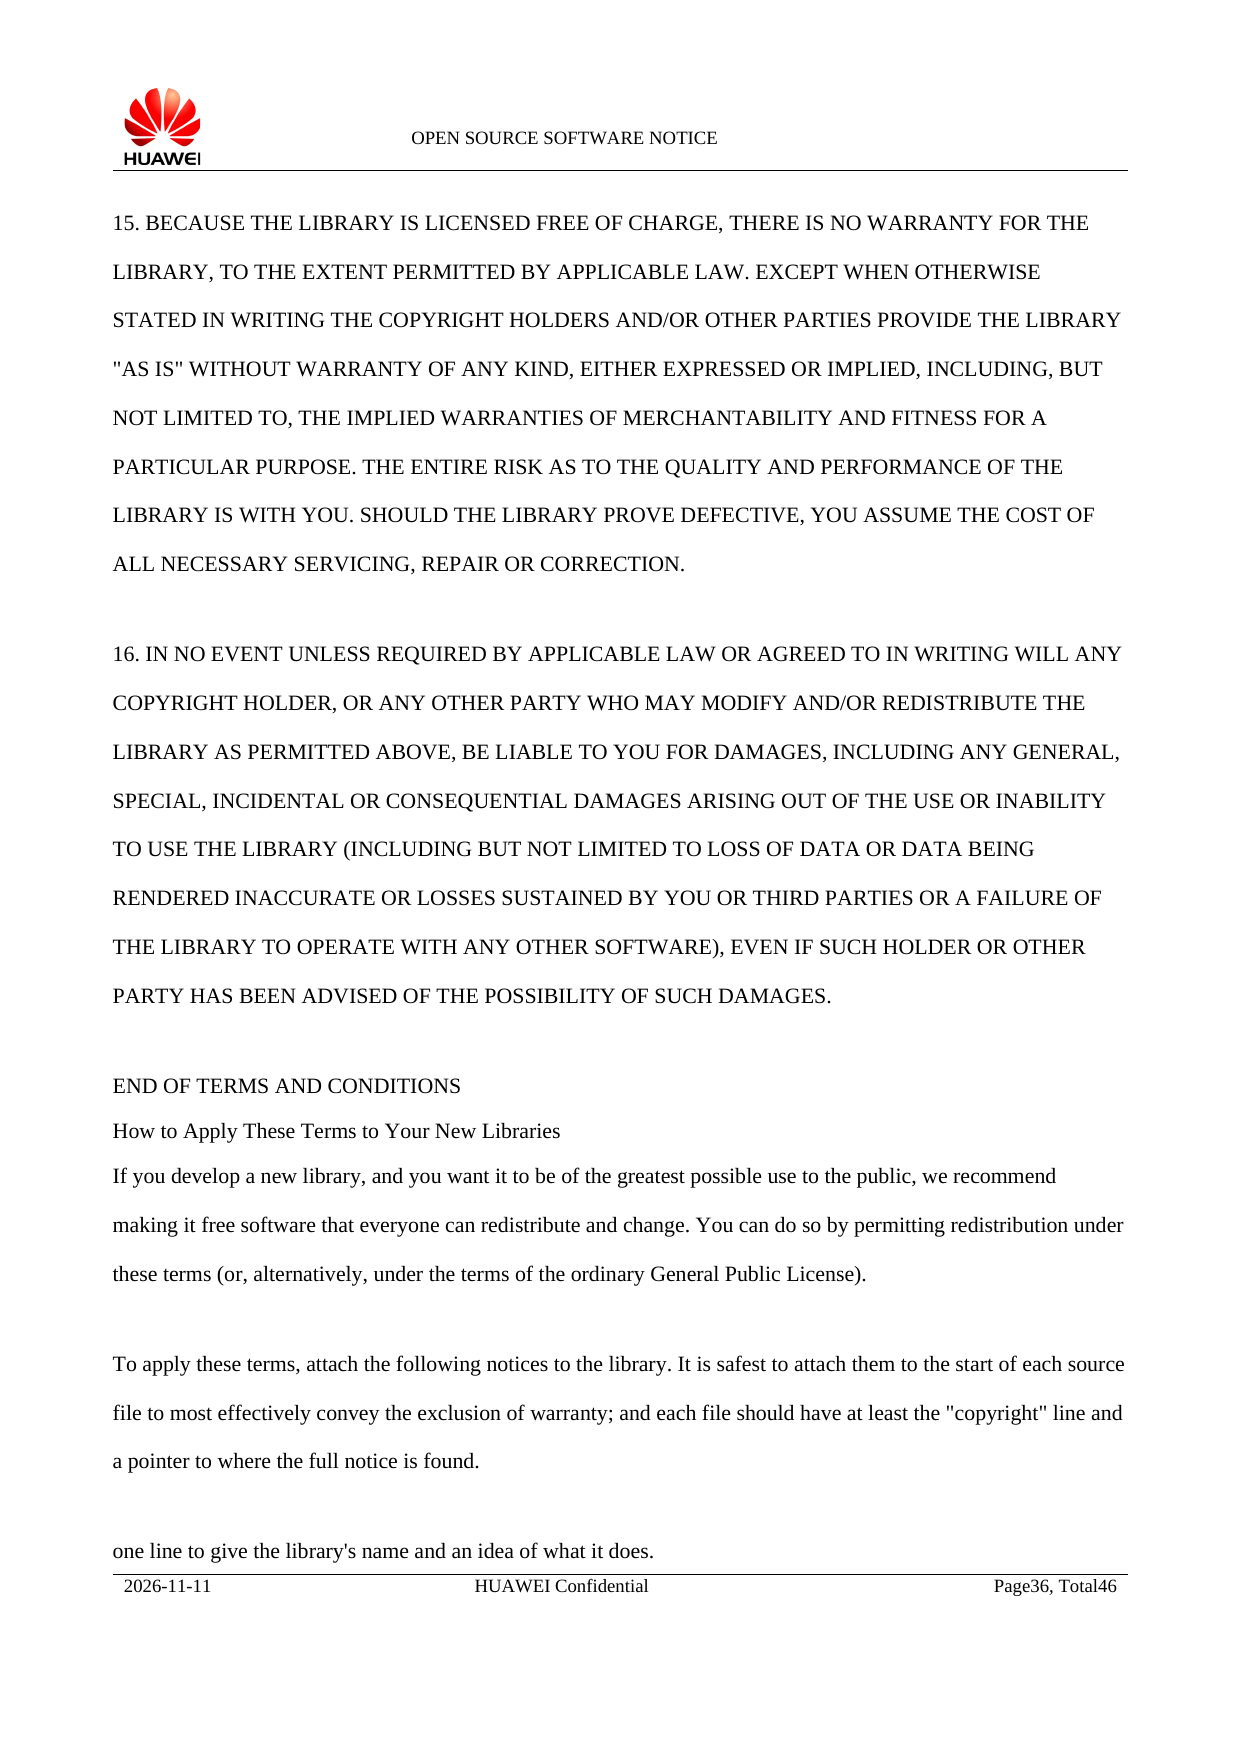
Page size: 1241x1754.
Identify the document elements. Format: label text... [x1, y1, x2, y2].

text To apply these terms, attach the following notices to the library. It is safest to attach them to the start of each source file to most effectively convey the exclusion of warranty; and each file should have at least the "copyright" line and a pointer to where the full notice is found. [112, 1347, 1128, 1477]
text 15. BECAUSE THE LIBRARY IS LICENSED FREE OF CHARGE, THERE IS NO WARRANTY FOR THE LIBRARY, TO THE EXTENT PERMITTED BY APPLICABLE LAW. EXCEPT WHEN OTHERWISE STATED IN WRITING THE COPYRIGHT HOLDERS AND/OR OTHER PARTIES PROVIDE THE LIBRARY "AS IS" WITHOUT WARRANTY OF ANY KIND, EITHER EXPRESSED OR IMPLIED, INCLUDING, BUT NOT LIMITED TO, THE IMPLIED WARRANTIES OF MERCHANTABILITY AND FITNESS FOR A PARTICULAR PURPOSE. THE ENTIRE RISK AS TO THE QUALITY AND PERFORMANCE OF THE LIBRARY IS WITH YOU. SHOULD THE LIBRARY PROVE DEFECTIVE, YOU ASSUME THE COST OF ALL NECESSARY SERVICING, REPAIR OR CORRECTION. [112, 206, 1128, 580]
text How to Apply These Terms to Your New Libraries [112, 1114, 1128, 1147]
picture [124, 88, 201, 165]
text 16. IN NO EVENT UNLESS REQUIRED BY APPLICABLE LAW OR AGREED TO IN WRITING WILL ANY COPYRIGHT HOLDER, OR ANY OTHER PARTY WHO MAY MODIFY AND/OR REDISTRIBUTE THE LIBRARY AS PERMITTED ABOVE, BE LIABLE TO YOU FOR DAMAGES, INCLUDING ANY GENERAL, SPECIAL, INCIDENTAL OR CONSEQUENTIAL DAMAGES ARISING OUT OF THE USE OR INABILITY TO USE THE LIBRARY (INCLUDING BUT NOT LIMITED TO LOSS OF DATA OR DATA BEING RENDERED INACCURATE OR LOSSES SUSTAINED BY YOU OR THIRD PARTIES OR A FAILURE OF THE LIBRARY TO OPERATE WITH ANY OTHER SOFTWARE), EVEN IF SUCH HOLDER OR OTHER PARTY HAS BEEN ADVISED OF THE POSSIBILITY OF SUCH DAMAGES. [112, 638, 1128, 1012]
text END OF TERMS AND CONDITIONS [112, 1069, 1128, 1102]
text If you develop a new library, and you want it to be of the greatest possible use to the public, we recommend making it free software that everyone can redistribute and change. You can do so by permitting redistribution under these terms (or, alternatively, under the terms of the ordinary General Public License). [112, 1159, 1128, 1289]
text one line to give the library's name and an idea of what it does. [112, 1535, 1128, 1567]
